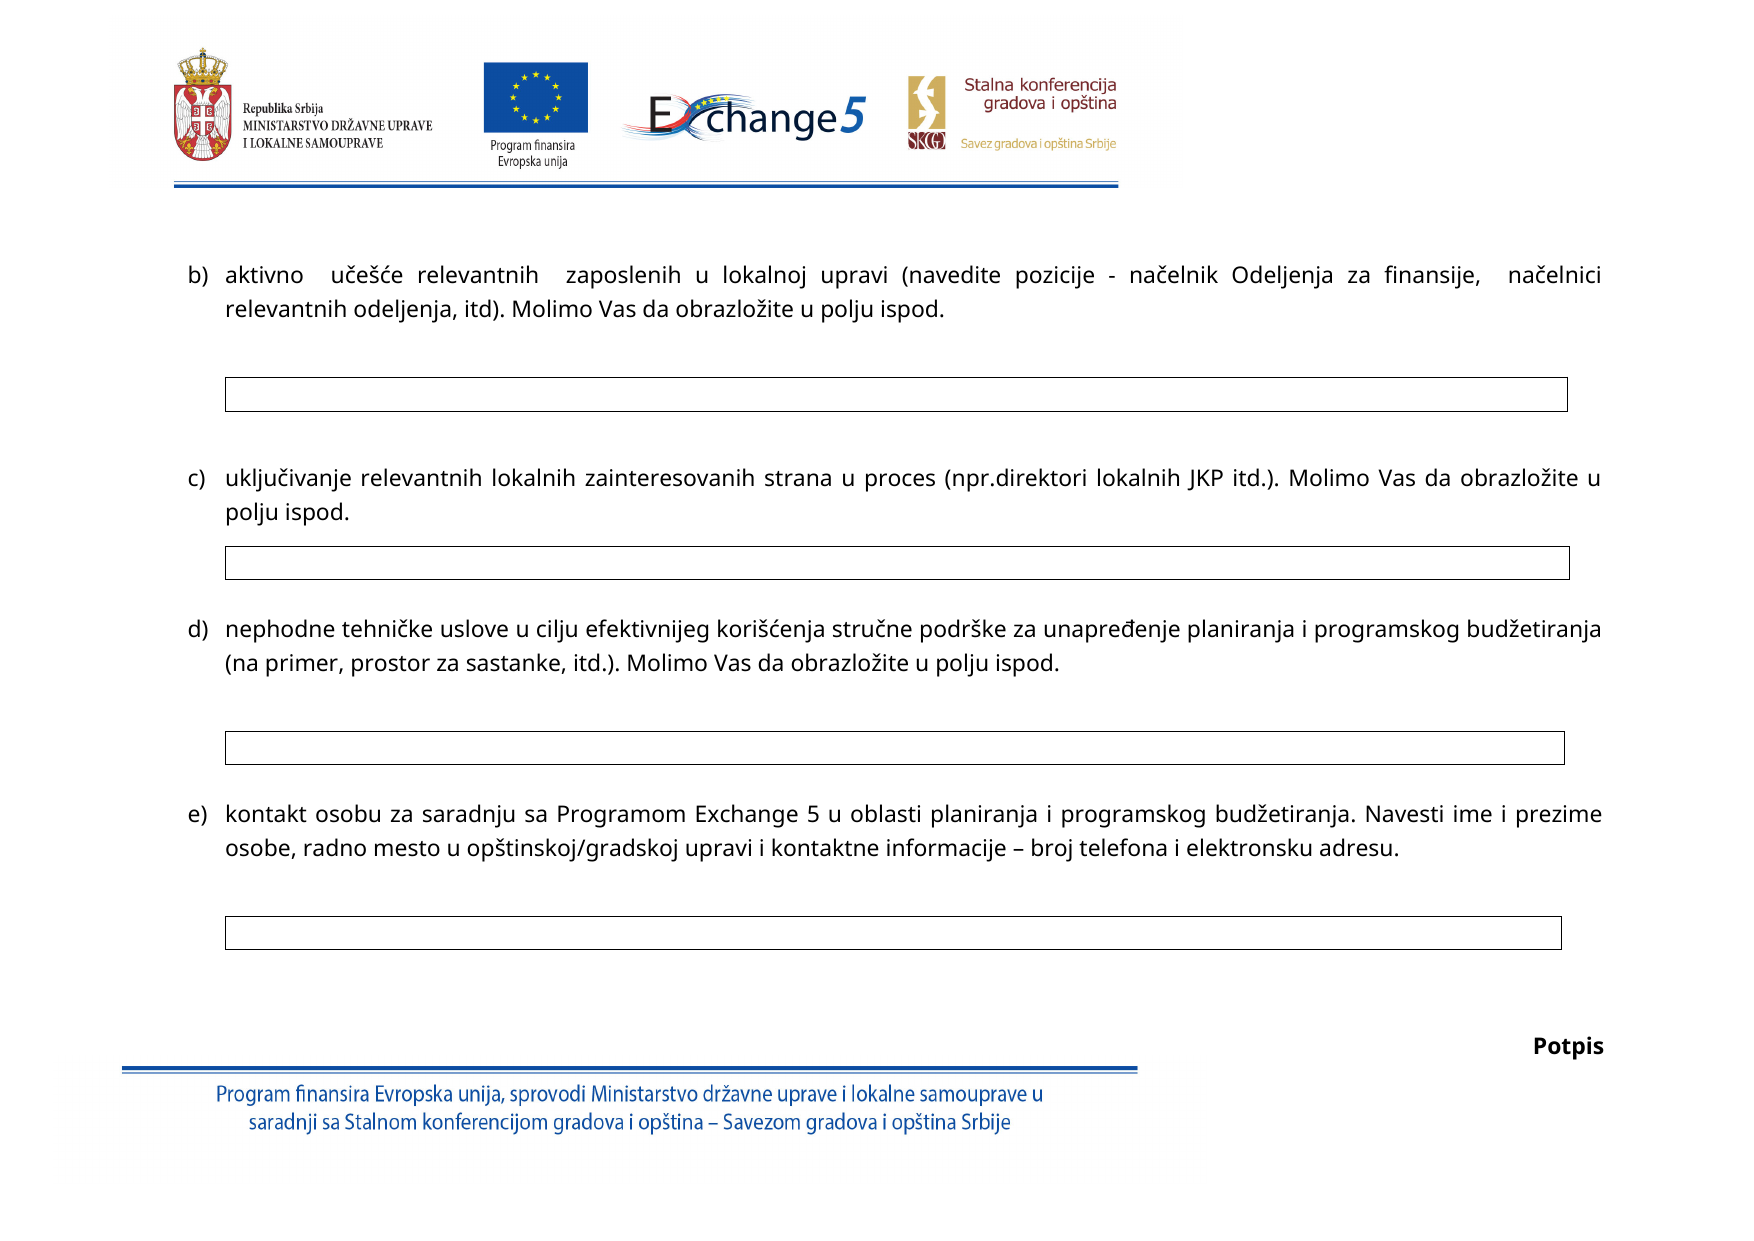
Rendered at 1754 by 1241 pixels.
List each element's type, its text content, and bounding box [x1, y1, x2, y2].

picture [52, 1055, 1207, 1184]
list kontakt osobu za saradnju sa Programom Exchange 5 u oblasti planiranja i programskog budžetiranja. Navesti ime i prezime osobe, radno mesto u opštinskoj/gradskoj upravi i kontaktne informacije – broj telefona i elektronsku adresu. [187, 798, 1604, 863]
table_header [226, 378, 1567, 411]
table_header [226, 917, 1561, 948]
table_header [226, 732, 1564, 763]
text Potpis [150, 1030, 1604, 1061]
picture [109, 15, 1183, 188]
list uključivanje relevantnih lokalnih zainteresovanih strana u proces (npr.direktori lokalnih JKP itd.). Molimo Vas da obrazložite u polju ispod. [187, 462, 1604, 527]
list nephodne tehničke uslove u cilju efektivnijeg korišćenja stručne podrške za unapređenje planiranja i programskog budžetiranja (na primer, prostor za sastanke, itd.). Molimo Vas da obrazložite u polju ispod. [187, 613, 1604, 678]
table_header [226, 547, 1569, 578]
list aktivno učešće relevantnih zaposlenih u lokalnoj upravi (navedite pozicije - načelnik Odeljenja za finansije, načelnici relevantnih odeljenja, itd). Molimo Vas da obrazložite u polju ispod. [187, 259, 1604, 324]
